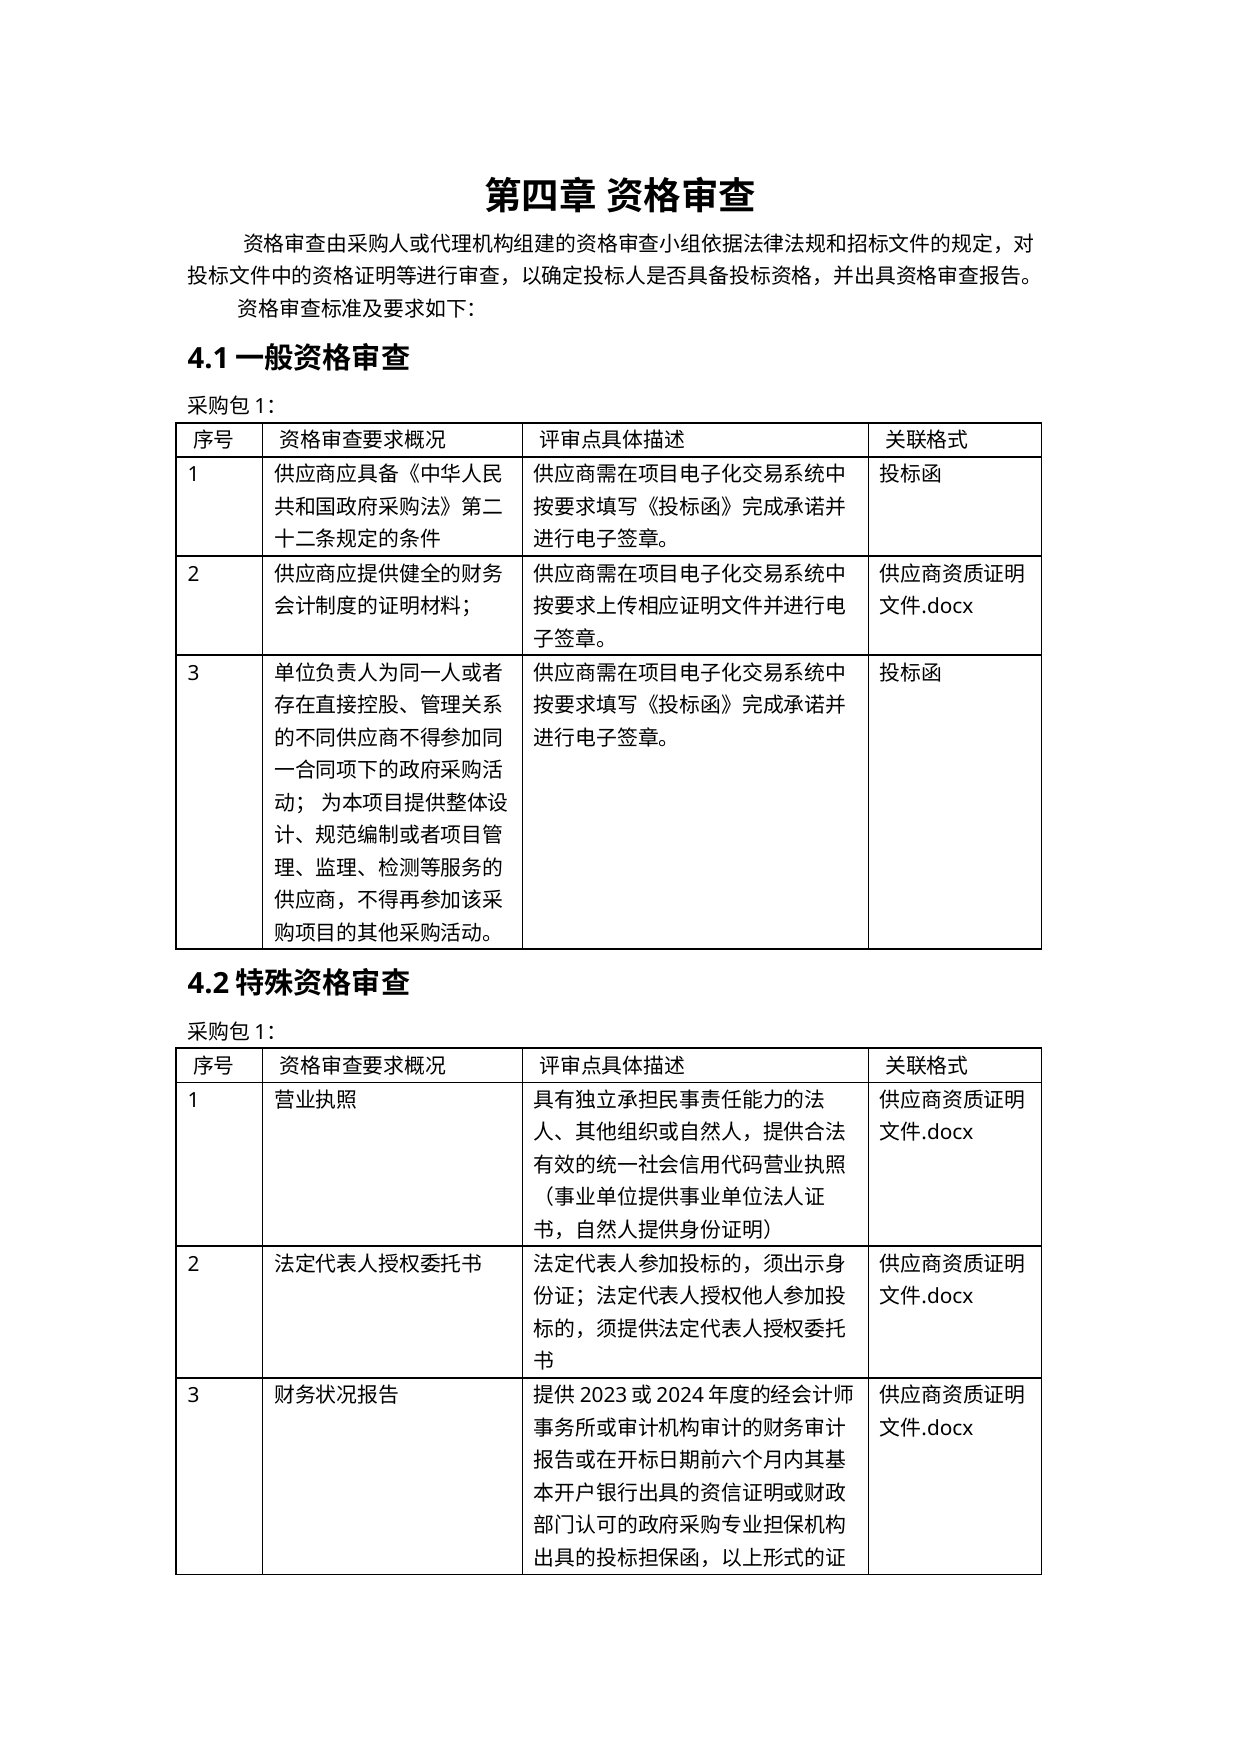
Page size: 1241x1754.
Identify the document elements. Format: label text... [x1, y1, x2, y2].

table_cell 法定代表人参加投标的，须出示身份证；法定代表人授权他人参加投标的，须提供法定代表人授权委托书 [523, 1247, 868, 1377]
table_cell 供应商资质证明文件.docx [869, 1247, 1041, 1377]
table_cell 投标函 [869, 458, 1041, 555]
table_cell 投标函 [869, 656, 1041, 948]
table_cell 3 [177, 1379, 262, 1573]
text 4.1一般资格审查 [187, 324, 1053, 389]
table_cell 供应商资质证明文件.docx [869, 1379, 1041, 1573]
table_cell 供应商需在项目电子化交易系统中按要求填写《投标函》完成承诺并进行电子签章。 [523, 458, 868, 555]
table_header 序号 [177, 424, 262, 456]
table_cell 供应商应提供健全的财务会计制度的证明材料； [263, 557, 522, 654]
table_cell 1 [177, 1083, 262, 1245]
table_cell 供应商资质证明文件.docx [869, 1083, 1041, 1245]
table_cell 法定代表人授权委托书 [263, 1247, 522, 1377]
table_header 关联格式 [869, 1049, 1041, 1081]
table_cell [523, 1379, 868, 1573]
text 资格审查由采购人或代理机构组建的资格审查小组依据法律法规和招标文件的规定，对投标文件中的资格证明等进行审查，以确定投标人是否具备投标资格，并出具资格审查报告。 [187, 227, 1053, 292]
text 采购包1： [187, 389, 1053, 422]
table_cell 2 [177, 557, 262, 654]
text 4.2特殊资格审查 [187, 950, 1053, 1015]
table_cell 2 [177, 1247, 262, 1377]
table_cell 供应商资质证明文件.docx [869, 557, 1041, 654]
table_cell 1 [177, 458, 262, 555]
table_cell 单位负责人为同一人或者存在直接控股、管理关系的不同供应商不得参加同一合同项下的政府采购活动； 为本项目提供整体设计、规范编制或者项目管理、监理、检测等服务的供应商，不得再参加该采购项目的其他采购活动。 [263, 656, 522, 948]
table_cell 供应商需在项目电子化交易系统中按要求上传相应证明文件并进行电子签章。 [523, 557, 868, 654]
table_cell 具有独立承担民事责任能力的法人、其他组织或自然人，提供合法有效的统一社会信用代码营业执照（事业单位提供事业单位法人证书，自然人提供身份证明） [523, 1083, 868, 1245]
table_cell 供应商应具备《中华人民共和国政府采购法》第二十二条规定的条件 [263, 458, 522, 555]
table_cell 营业执照 [263, 1083, 522, 1245]
table_header 序号 [177, 1049, 262, 1081]
table_header 关联格式 [869, 424, 1041, 456]
table_header 资格审查要求概况 [263, 1049, 522, 1081]
table_cell 3 [177, 656, 262, 948]
table_cell 财务状况报告 [263, 1379, 522, 1573]
text 第四章 资格审查 [187, 162, 1053, 227]
text 采购包1： [187, 1015, 1053, 1047]
table_header 资格审查要求概况 [263, 424, 522, 456]
text 资格审查标准及要求如下： [187, 292, 1053, 324]
table_header 评审点具体描述 [523, 1049, 868, 1081]
table_header 评审点具体描述 [523, 424, 868, 456]
table_cell 供应商需在项目电子化交易系统中按要求填写《投标函》完成承诺并进行电子签章。 [523, 656, 868, 948]
